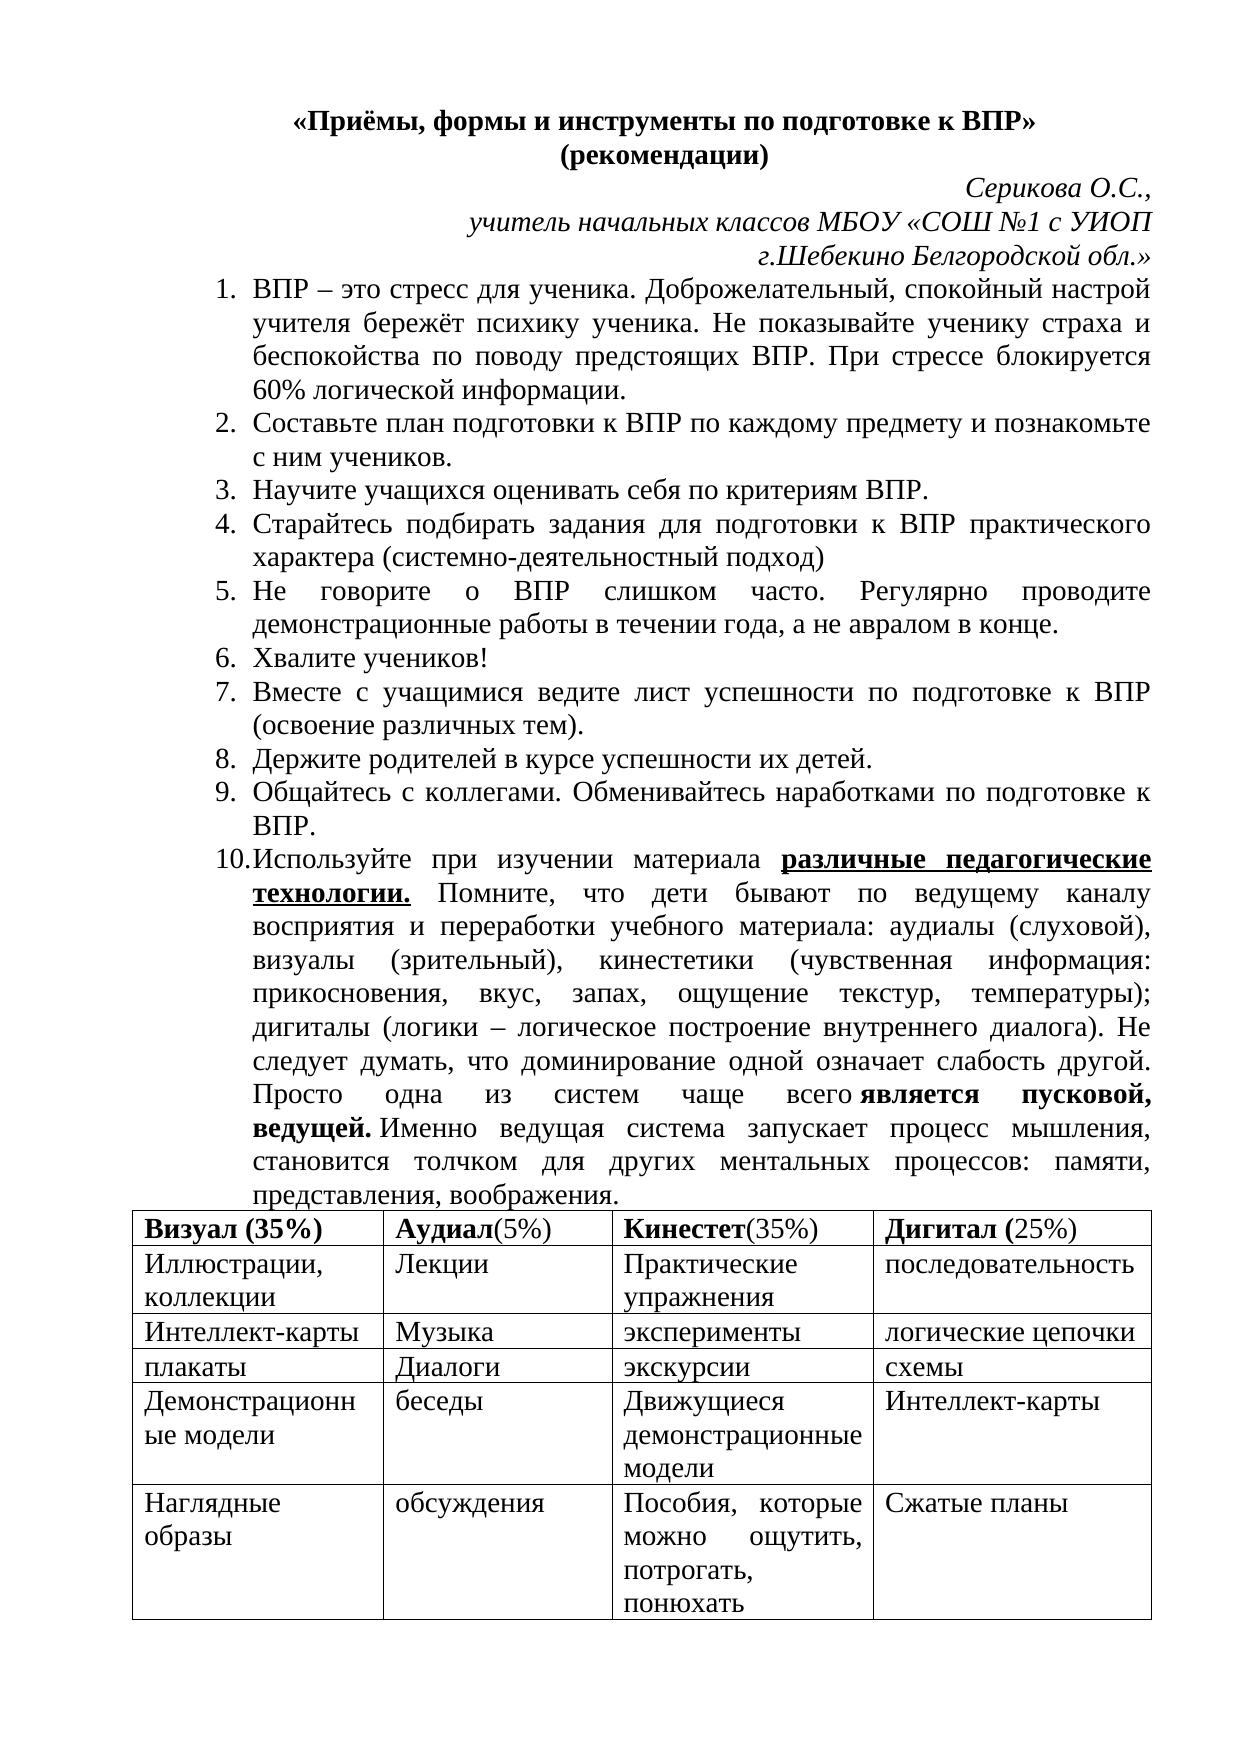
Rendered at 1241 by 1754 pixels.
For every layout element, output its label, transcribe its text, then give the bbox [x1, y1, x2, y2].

table_cell экскурсии [613, 1349, 873, 1382]
table_cell Музыка [384, 1314, 612, 1348]
table_header Аудиал(5%) [384, 1211, 612, 1245]
list Держите родителей в курсе успешности их детей. [215, 741, 1152, 774]
table_cell беседы [384, 1383, 612, 1484]
table_cell Интеллект-карты [133, 1314, 383, 1348]
list Научите учащихся оценивать себя по критериям ВПР. [215, 472, 1152, 506]
table_cell схемы [874, 1349, 1151, 1382]
table_cell Демонстрационные модели [133, 1383, 383, 1484]
list г.Шебекино Белгородской обл.» [184, 238, 1152, 271]
list Используйте при изучении материала различные педагогические технологии. Помните, что дети бывают по ведущему каналу восприятия и переработки учебного материала: аудиалы (слуховой), визуалы (зрительный), кинестетики (чувственная информация: прикосновения, вкус, запах, ощущение текстур, температуры); дигиталы (логики – логическое построение внутреннего диалога). Не следует думать, что доминирование одной означает слабость другой. Просто одна из систем чаще всего является пусковой, ведущей. Именно ведущая система запускает процесс мышления, становится толчком для других ментальных процессов: памяти, представления, воображения. [215, 841, 1152, 1210]
table_cell Движущиеся демонстрационные модели [613, 1383, 873, 1484]
text «Приёмы, формы и инструменты по подготовке к ВПР» [177, 103, 1152, 137]
table_cell Интеллект-карты [874, 1383, 1151, 1484]
text (рекомендации) [177, 137, 1152, 171]
table_cell Практические упражнения [613, 1246, 873, 1313]
table_header Дигитал (25%) [874, 1211, 1151, 1245]
table_cell обсуждения [384, 1485, 612, 1619]
table_cell Лекции [384, 1246, 612, 1313]
list Вместе с учащимися ведите лист успешности по подготовке к ВПР (освоение различных тем). [215, 674, 1152, 741]
table_cell Наглядные образы [133, 1485, 383, 1619]
table_cell Пособия, которые можно ощутить, потрогать, понюхать [613, 1485, 873, 1619]
table_cell Диалоги [384, 1349, 612, 1382]
list учитель начальных классов МБОУ «СОШ №1 с УИОП [184, 204, 1152, 238]
list ВПР – это стресс для ученика. Доброжелательный, спокойный настрой учителя бережёт психику ученика. Не показывайте ученику страха и беспокойства по поводу предстоящих ВПР. При стрессе блокируется 60% логической информации. [215, 271, 1152, 405]
list Старайтесь подбирать задания для подготовки к ВПР практического характера (системно-деятельностный подход) [215, 506, 1152, 573]
table_cell логические цепочки [874, 1314, 1151, 1348]
table_cell Иллюстрации, коллекции [133, 1246, 383, 1313]
list Не говорите о ВПР слишком часто. Регулярно проводите демонстрационные работы в течении года, а не авралом в конце. [215, 573, 1152, 640]
table_header Кинестет(35%) [613, 1211, 873, 1245]
list Серикова О.С., [184, 171, 1152, 204]
table_header Визуал (35%) [133, 1211, 383, 1245]
table_cell плакаты [133, 1349, 383, 1382]
table_cell эксперименты [613, 1314, 873, 1348]
list Составьте план подготовки к ВПР по каждому предмету и познакомьте с ним учеников. [215, 405, 1152, 472]
list Общайтесь с коллегами. Обменивайтесь наработками по подготовке к ВПР. [215, 774, 1152, 841]
list Хвалите учеников! [215, 640, 1152, 674]
table_cell последовательность [874, 1246, 1151, 1313]
table_cell Сжатые планы [874, 1485, 1151, 1619]
